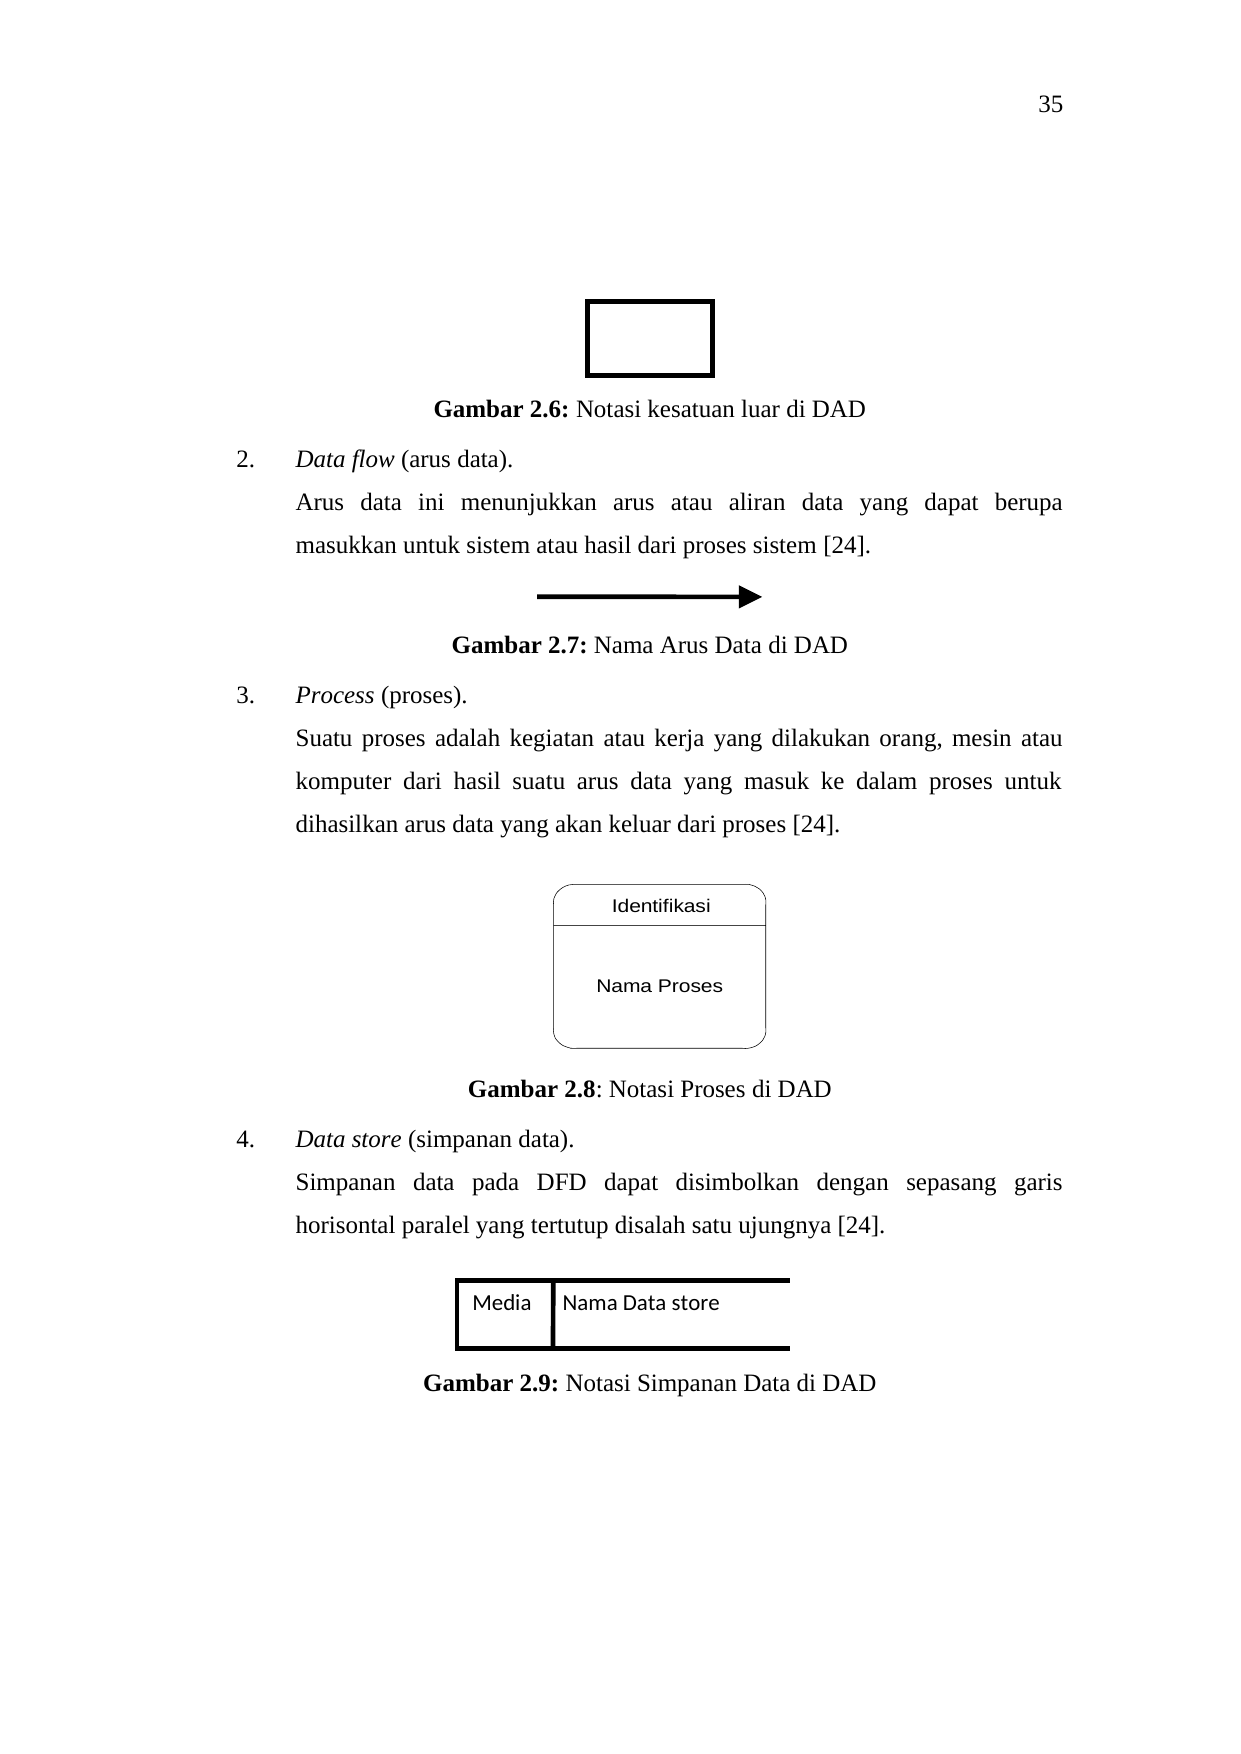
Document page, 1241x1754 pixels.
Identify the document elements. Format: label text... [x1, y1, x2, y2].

text Gambar 2.8: Notasi Proses di DAD [236, 1074, 1063, 1103]
list Process (proses). [236, 680, 1063, 708]
text Simpanan data pada DFD dapat disimbolkan dengan sepasang garis horisontal paralel yang tertutup disalah satu ujungnya [24]. [295, 1167, 1063, 1239]
text Gambar 2.6: Notasi kesatuan luar di DAD [236, 394, 1063, 423]
list Data store (simpanan data). [236, 1124, 1063, 1153]
text Suatu proses adalah kegiatan atau kerja yang dilakukan orang, mesin atau komputer dari hasil suatu arus data yang masuk ke dalam proses untuk dihasilkan arus data yang akan keluar dari proses [24]. [295, 723, 1063, 838]
text Arus data ini menunjukkan arus atau aliran data yang dapat berupa masukkan untuk sistem atau hasil dari proses sistem [24]. [295, 487, 1063, 559]
list Data flow (arus data). [236, 444, 1063, 473]
text Gambar 2.7: Nama Arus Data di DAD [236, 630, 1063, 659]
text Gambar 2.9: Notasi Simpanan Data di DAD [236, 1368, 1063, 1397]
